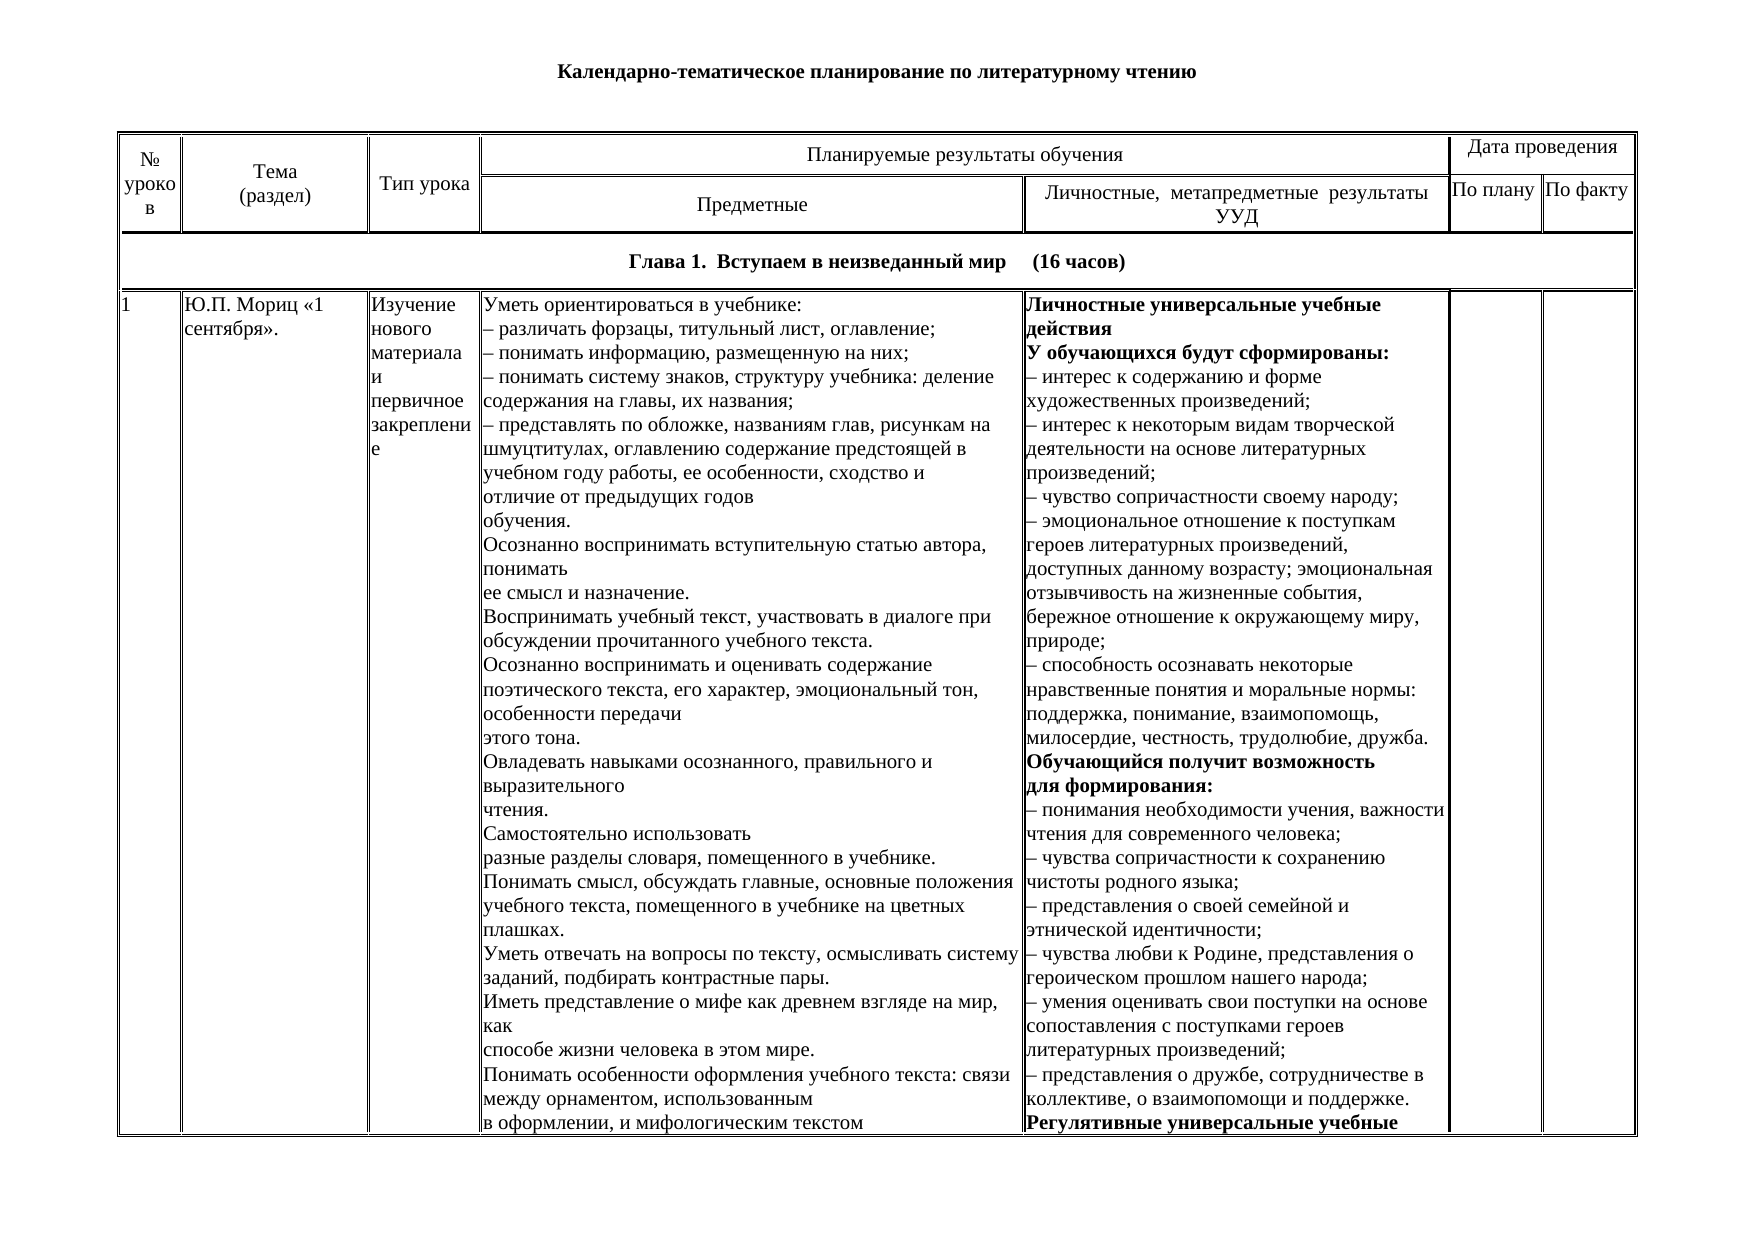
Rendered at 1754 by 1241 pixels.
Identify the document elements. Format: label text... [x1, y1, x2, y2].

table_cell Глава 1. Вступаем в неизведанный мир (16 часов) [120, 231, 1634, 288]
table_header Тема (раздел) [182, 135, 368, 231]
table_cell [1543, 288, 1636, 1134]
table_cell Ю.П. Мориц «1 сентября». [182, 292, 368, 1134]
table_cell По факту [1544, 175, 1634, 231]
table_header Дата проведения [1449, 135, 1634, 174]
text Календарно-тематическое планирование по литературному чтению [118, 59, 1636, 83]
table_cell [1449, 291, 1543, 1134]
table_cell Личностные, метапредметные результаты УУД [1026, 177, 1448, 231]
table_cell По плану [1451, 175, 1541, 231]
table_cell Уметь ориентироваться в учебнике: – различать форзацы, титульный лист, оглавление; – понимать информацию, размещенную на них; – понимать систему знаков, структуру учебника: деление содержания на главы, их названия; – представлять по обложке, названиям глав, рисункам на шмуцтитулах, оглавлению содержание предстоящей в учебном году работы, ее особенности, сходство и отличие от предыдущих годов обучения. Осознанно воспринимать вступительную статью автора, понимать ее смысл и назначение. Воспринимать учебный текст, участвовать в диалоге при обсуждении прочитанного учебного текста. Осознанно воспринимать и оценивать содержание поэтического текста, его характер, эмоциональный тон, особенности передачи этого тона. Овладевать навыками осознанного, правильного и выразительного чтения. Самостоятельно использовать разные разделы словаря, помещенного в учебнике. Понимать смысл, обсуждать главные, основные положения учебного текста, помещенного в учебнике на цветных плашках. Уметь отвечать на вопросы по тексту, осмысливать систему заданий, подбирать контрастные пары. Иметь представление о мифе как древнем взгляде на мир, как способе жизни человека в этом мире. Понимать особенности оформления учебного текста: связи между орнаментом, использованным в оформлении, и мифологическим текстом [481, 290, 1024, 1134]
table_header Планируемые результаты обучения [481, 135, 1449, 174]
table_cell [369, 292, 481, 1134]
table_header № уроков [120, 135, 182, 231]
table_cell 1 [120, 288, 182, 1134]
table_header Тип урока [369, 135, 481, 231]
table_cell Предметные [482, 177, 1022, 231]
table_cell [1024, 292, 1449, 1134]
